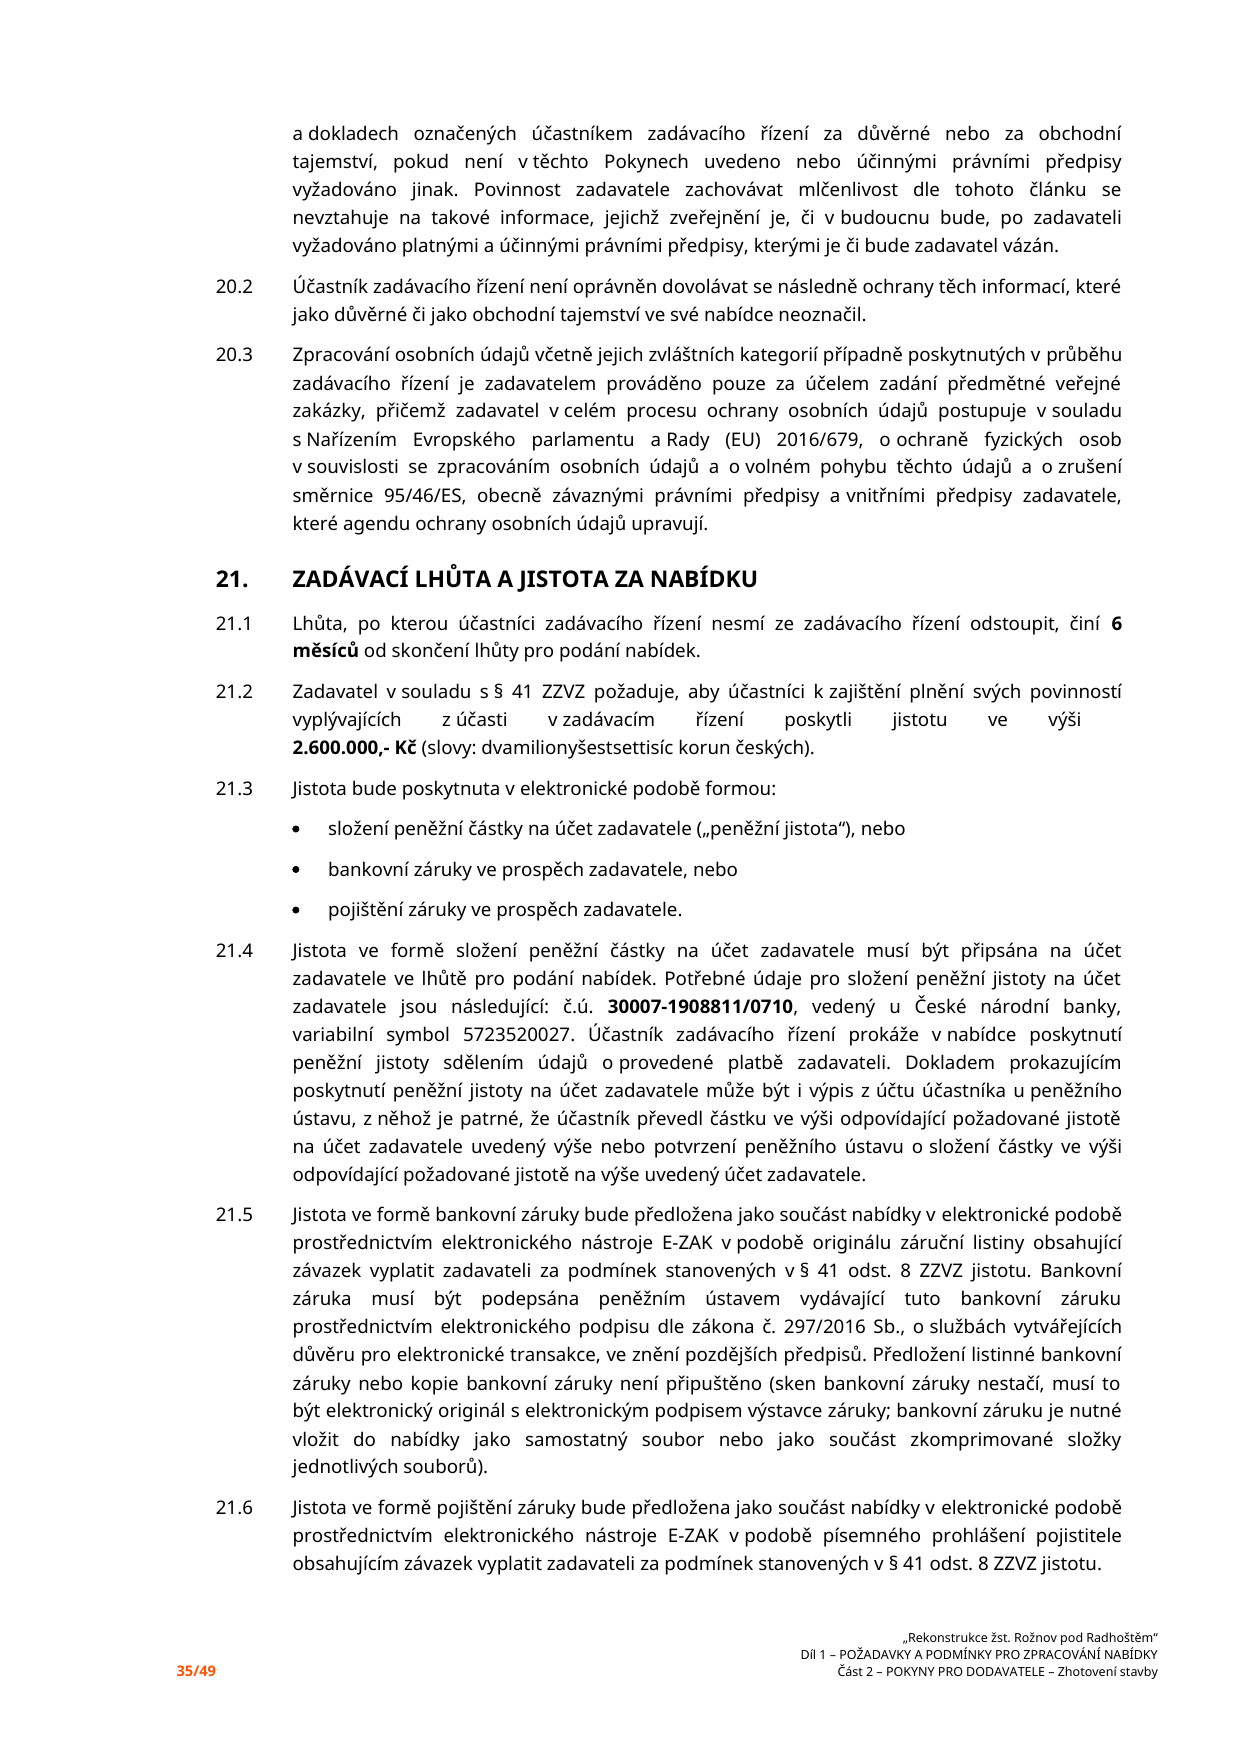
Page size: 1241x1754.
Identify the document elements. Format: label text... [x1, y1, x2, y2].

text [216, 121, 1122, 258]
text Zadavatel v souladu s § 41 ZZVZ požaduje, aby účastníci k zajištění plnění svých povinností vyplývajících z účasti v zadávacím řízení poskytli jistotu ve výši 2.600.000,- Kč (slovy: dvamilionyšestsettisíc korun českých). [216, 678, 1122, 760]
text Lhůta, po kterou účastníci zadávacího řízení nesmí ze zadávacího řízení odstoupit, činí 6 měsíců od skončení lhůty pro podání nabídek. [216, 610, 1122, 663]
text Jistota ve formě složení peněžní částky na účet zadavatele musí být připsána na účet zadavatele ve lhůtě pro podání nabídek. Potřebné údaje pro složení peněžní jistoty na účet zadavatele jsou následující: č.ú. 30007-1908811/0710, vedený u České národní banky, variabilní symbol 5723520027. Účastník zadávacího řízení prokáže v nabídce poskytnutí peněžní jistoty sdělením údajů o provedené platbě zadavateli. Dokladem prokazujícím poskytnutí peněžní jistoty na účet zadavatele může být i výpis z účtu účastníka u peněžního ústavu, z něhož je patrné, že účastník převedl částku ve výši odpovídající požadované jistotě na účet zadavatele uvedený výše nebo potvrzení peněžního ústavu o složení částky ve výši odpovídající požadované jistotě na výše uvedený účet zadavatele. [216, 937, 1122, 1187]
text Jistota ve formě bankovní záruky bude předložena jako součást nabídky v elektronické podobě prostřednictvím elektronického nástroje E-ZAK v podobě originálu záruční listiny obsahující závazek vyplatit zadavateli za podmínek stanovených v § 41 odst. 8 ZZVZ jistotu. Bankovní záruka musí být podepsána peněžním ústavem vydávající tuto bankovní záruku prostřednictvím elektronického podpisu dle zákona č. 297/2016 Sb., o službách vytvářejících důvěru pro elektronické transakce, ve znění pozdějších předpisů. Předložení listinné bankovní záruky nebo kopie bankovní záruky není připuštěno (sken bankovní záruky nestačí, musí to být elektronický originál s elektronickým podpisem výstavce záruky; bankovní záruku je nutné vložit do nabídky jako samostatný soubor nebo jako součást zkomprimované složky jednotlivých souborů). [216, 1202, 1122, 1479]
text Účastník zadávacího řízení není oprávněn dovolávat se následně ochrany těch informací, které jako důvěrné či jako obchodní tajemství ve své nabídce neoznačil. [216, 273, 1122, 327]
text pojištění záruky ve prospěch zadavatele. [292, 896, 1122, 922]
text Jistota bude poskytnuta v elektronické podobě formou: [216, 775, 1122, 800]
text Jistota ve formě pojištění záruky bude předložena jako součást nabídky v elektronické podobě prostřednictvím elektronického nástroje E-ZAK v podobě písemného prohlášení pojistitele obsahujícím závazek vyplatit zadavateli za podmínek stanovených v § 41 odst. 8 ZZVZ jistotu. [216, 1494, 1122, 1576]
text bankovní záruky ve prospěch zadavatele, nebo [292, 856, 1122, 881]
text Zpracování osobních údajů včetně jejich zvláštních kategorií případně poskytnutých v průběhu zadávacího řízení je zadavatelem prováděno pouze za účelem zadání předmětné veřejné zakázky, přičemž zadavatel v celém procesu ochrany osobních údajů postupuje v souladu s Nařízením Evropského parlamentu a Rady (EU) 2016/679, o ochraně fyzických osob v souvislosti se zpracováním osobních údajů a o volném pohybu těchto údajů a o zrušení směrnice 95/46/ES, obecně závaznými právními předpisy a vnitřními předpisy zadavatele, které agendu ochrany osobních údajů upravují. [216, 342, 1122, 535]
text složení peněžní částky na účet zadavatele („peněžní jistota“), nebo [292, 815, 1122, 841]
text ZADÁVACÍ LHŮTA A JISTOTA ZA NABÍDKU [216, 563, 1122, 594]
